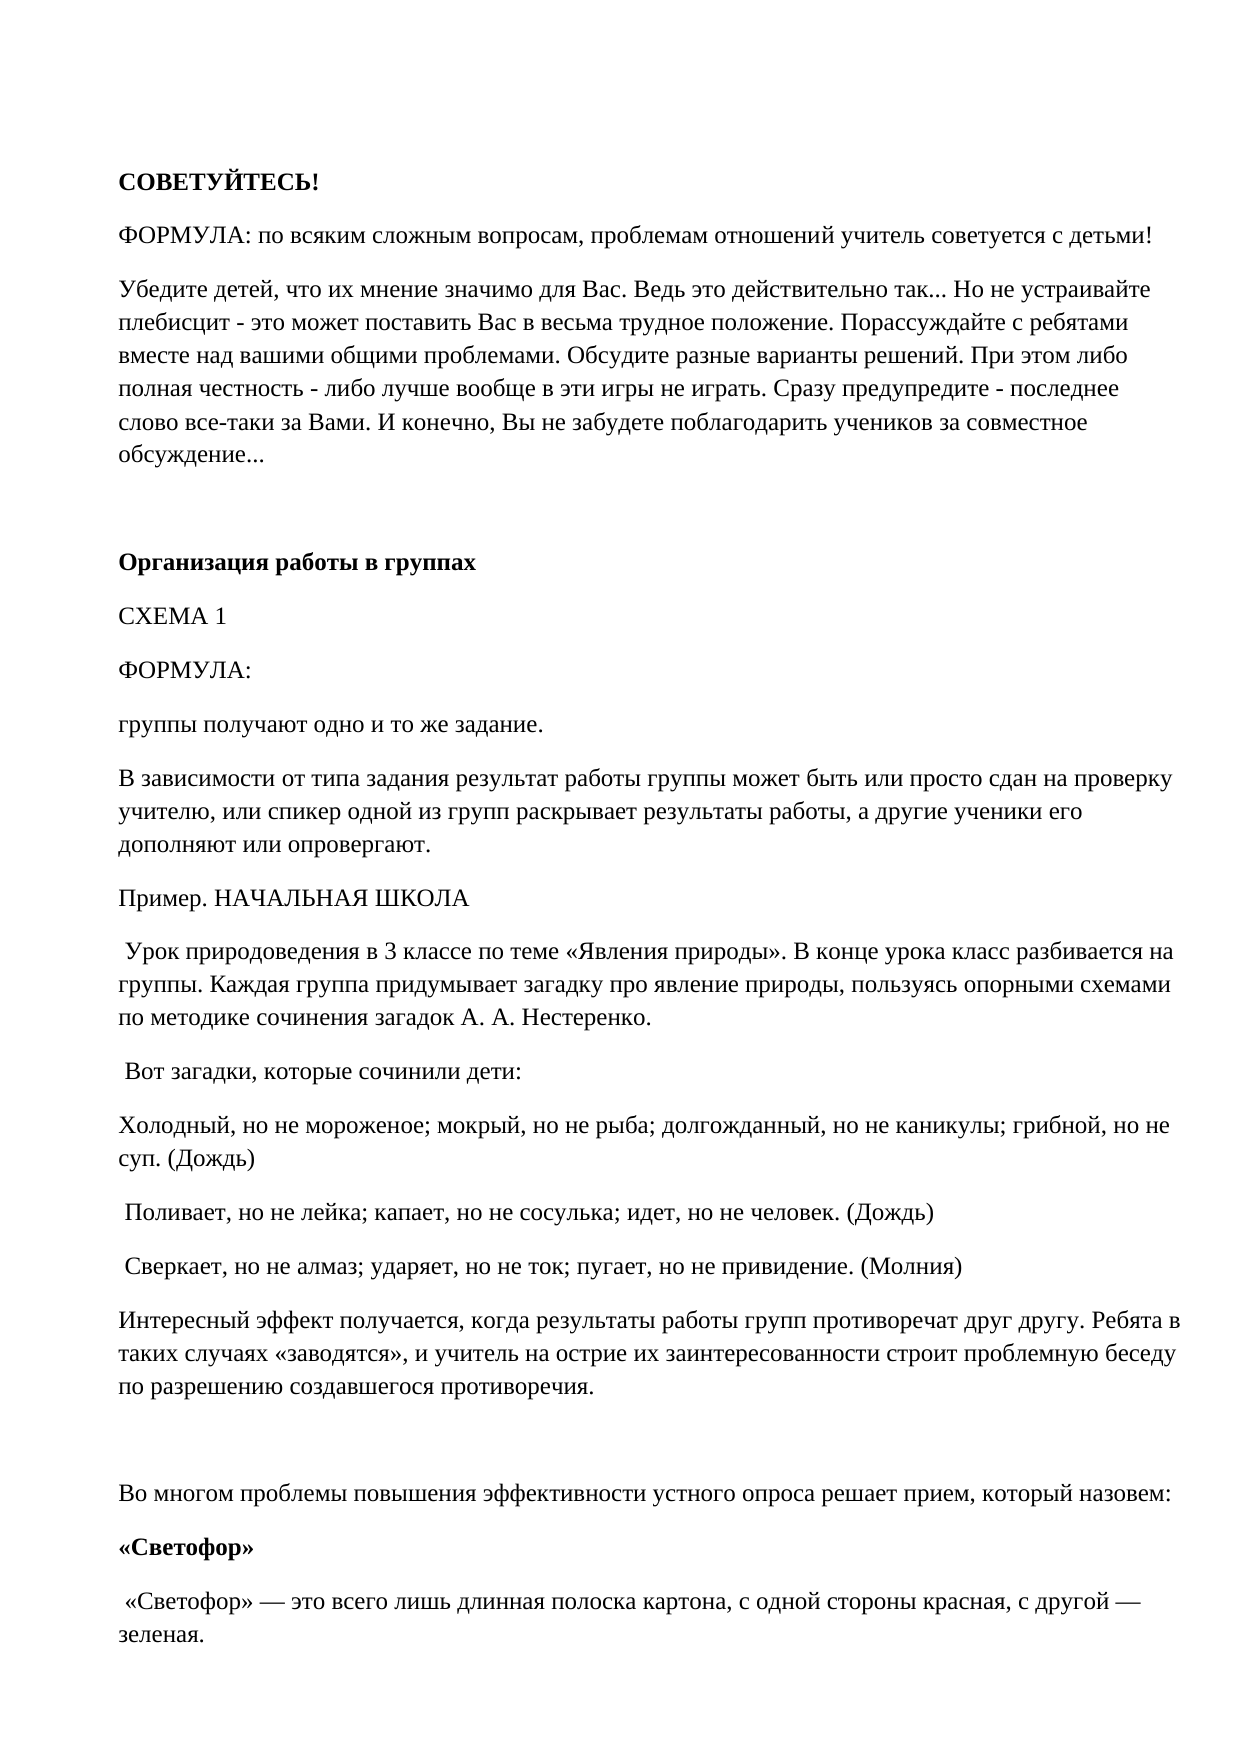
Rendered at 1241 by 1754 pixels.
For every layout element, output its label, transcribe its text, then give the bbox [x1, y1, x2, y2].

text Интересный эффект получается, когда результаты работы групп противоречат друг другу. Ребята в таких случаях «заводятся», и учитель на острие их заинтересованности строит проблемную беседу по разрешению создавшегося противоречия. [118, 1305, 1181, 1399]
text СОВЕТУЙТЕСЬ! [118, 167, 1181, 196]
text группы получают одно и то же задание. [118, 709, 1181, 738]
text «Светофор» — это всего лишь длинная полоска картона, с одной стороны красная, с другой — зеленая. [118, 1586, 1181, 1648]
text ФОРМУЛА: по всяким сложным вопросам, проблемам отношений учитель советуется с детьми! [118, 221, 1181, 249]
text СХЕМА 1 [118, 601, 1181, 630]
text «Светофор» [118, 1532, 1181, 1561]
text Пример. НАЧАЛЬНАЯ ШКОЛА [118, 883, 1181, 911]
text Во многом проблемы повышения эффективности устного опроса решает прием, который назовем: [118, 1478, 1181, 1507]
text Урок природоведения в 3 классе по теме «Явления природы». В конце урока класс разбивается на группы. Каждая группа придумывает загадку про явление природы, пользуясь опорными схемами по методике сочинения загадок А. А. Нестеренко. [118, 936, 1181, 1031]
text Поливает, но не лейка; капает, но не сосулька; идет, но не человек. (Дождь) [118, 1197, 1181, 1226]
text ФОРМУЛА: [118, 655, 1181, 684]
text В зависимости от типа задания результат работы группы может быть или просто сдан на проверку учителю, или спикер одной из групп раскрывает результаты работы, а другие ученики его дополняют или опровергают. [118, 763, 1181, 857]
text Сверкает, но не алмаз; ударяет, но не ток; пугает, но не привидение. (Молния) [118, 1251, 1181, 1280]
text Организация работы в группах [118, 547, 1181, 576]
text Убедите детей, что их мнение значимо для Вас. Ведь это действительно так... Но не устраивайте плебисцит - это может поставить Вас в весьма трудное положение. Порассуждайте с ребятами вместе над вашими общими проблемами. Обсудите разные варианты решений. При этом либо полная честность - либо лучше вообще в эти игры не играть. Сразу предупредите - последнее слово все-таки за Вами. И конечно, Вы не забудете поблагодарить учеников за совместное обсуждение... [118, 274, 1181, 468]
text Холодный, но не мороженое; мокрый, но не рыба; долгожданный, но не каникулы; грибной, но не суп. (Дождь) [118, 1110, 1181, 1172]
text Вот загадки, которые сочинили дети: [118, 1056, 1181, 1085]
